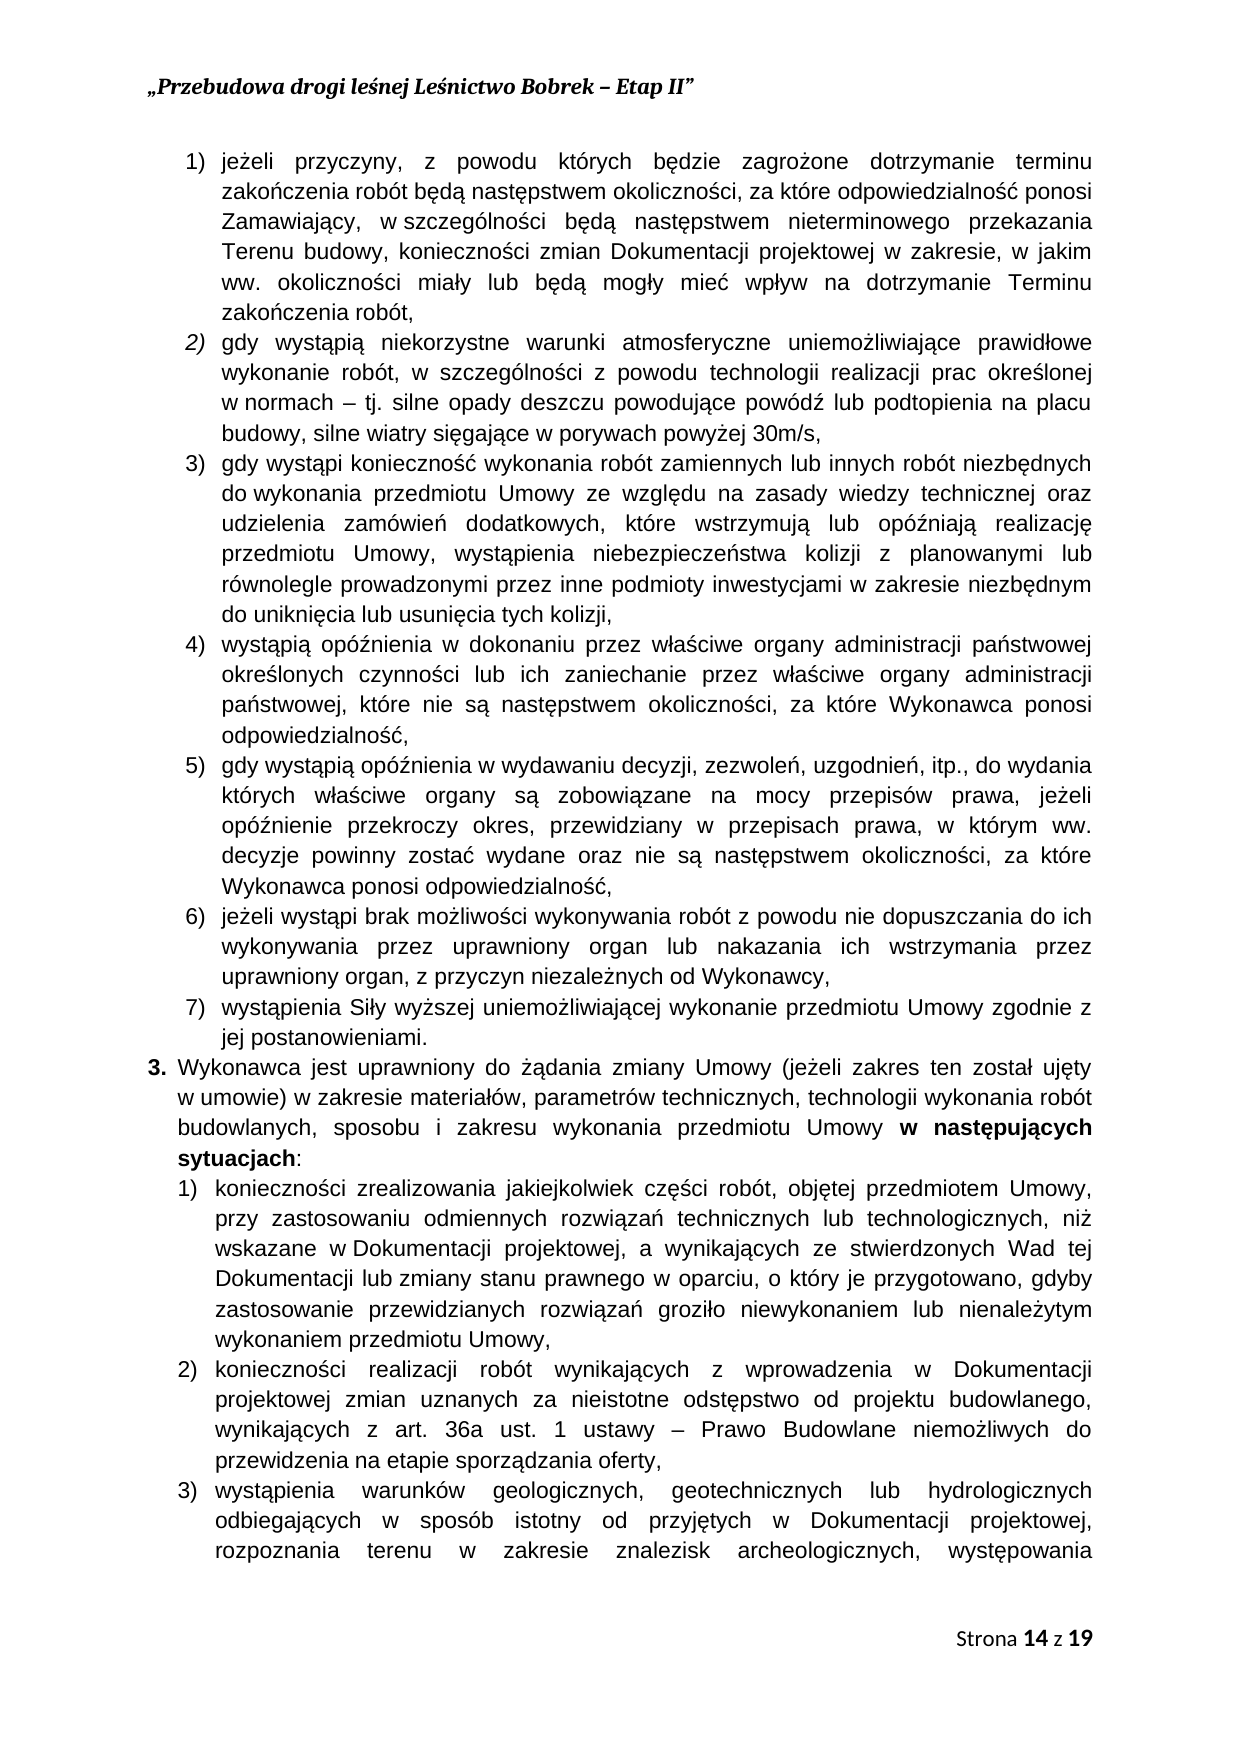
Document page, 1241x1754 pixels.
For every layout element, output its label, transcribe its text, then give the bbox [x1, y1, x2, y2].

list Wykonawca jest uprawniony do żądania zmiany Umowy (jeżeli zakres ten został ujęty w umowie) w zakresie materiałów, parametrów technicznych, technologii wykonania robót budowlanych, sposobu i zakresu wykonania przedmiotu Umowy w następujących sytuacjach: [148, 1054, 1093, 1171]
list konieczności realizacji robót wynikających z wprowadzenia w Dokumentacji projektowej zmian uznanych za nieistotne odstępstwo od projektu budowlanego, wynikających z art. 36a ust. 1 ustawy – Prawo Budowlane niemożliwych do przewidzenia na etapie sporządzania oferty, [177, 1356, 1093, 1473]
list wystąpią opóźnienia w dokonaniu przez właściwe organy administracji państwowej określonych czynności lub ich zaniechanie przez właściwe organy administracji państwowej, które nie są następstwem okoliczności, za które Wykonawca ponosi odpowiedzialność, [185, 631, 1093, 748]
list wystąpienia Siły wyższej uniemożliwiającej wykonanie przedmiotu Umowy zgodnie z jej postanowieniami. [185, 993, 1093, 1050]
list konieczności zrealizowania jakiejkolwiek części robót, objętej przedmiotem Umowy, przy zastosowaniu odmiennych rozwiązań technicznych lub technologicznych, niż wskazane w Dokumentacji projektowej, a wynikających ze stwierdzonych Wad tej Dokumentacji lub zmiany stanu prawnego w oparciu, o który je przygotowano, gdyby zastosowanie przewidzianych rozwiązań groziło niewykonaniem lub nienależytym wykonaniem przedmiotu Umowy, [177, 1175, 1093, 1352]
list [177, 1477, 1093, 1563]
list gdy wystąpią niekorzystne warunki atmosferyczne uniemożliwiające prawidłowe wykonanie robót, w szczególności z powodu technologii realizacji prac określonej w normach – tj. silne opady deszczu powodujące powódź lub podtopienia na placu budowy, silne wiatry sięgające w porywach powyżej 30m/s, [185, 329, 1093, 446]
list jeżeli wystąpi brak możliwości wykonywania robót z powodu nie dopuszczania do ich wykonywania przez uprawniony organ lub nakazania ich wstrzymania przez uprawniony organ, z przyczyn niezależnych od Wykonawcy, [185, 903, 1093, 989]
list gdy wystąpi konieczność wykonania robót zamiennych lub innych robót niezbędnych do wykonania przedmiotu Umowy ze względu na zasady wiedzy technicznej oraz udzielenia zamówień dodatkowych, które wstrzymują lub opóźniają realizację przedmiotu Umowy, wystąpienia niebezpieczeństwa kolizji z planowanymi lub równolegle prowadzonymi przez inne podmioty inwestycjami w zakresie niezbędnym do uniknięcia lub usunięcia tych kolizji, [185, 450, 1093, 627]
list gdy wystąpią opóźnienia w wydawaniu decyzji, zezwoleń, uzgodnień, itp., do wydania których właściwe organy są zobowiązane na mocy przepisów prawa, jeżeli opóźnienie przekroczy okres, przewidziany w przepisach prawa, w którym ww. decyzje powinny zostać wydane oraz nie są następstwem okoliczności, za które Wykonawca ponosi odpowiedzialność, [185, 752, 1093, 899]
list jeżeli przyczyny, z powodu których będzie zagrożone dotrzymanie terminu zakończenia robót będą następstwem okoliczności, za które odpowiedzialność ponosi Zamawiający, w szczególności będą następstwem nieterminowego przekazania Terenu budowy, konieczności zmian Dokumentacji projektowej w zakresie, w jakim ww. okoliczności miały lub będą mogły mieć wpływ na dotrzymanie Terminu zakończenia robót, [185, 148, 1093, 325]
